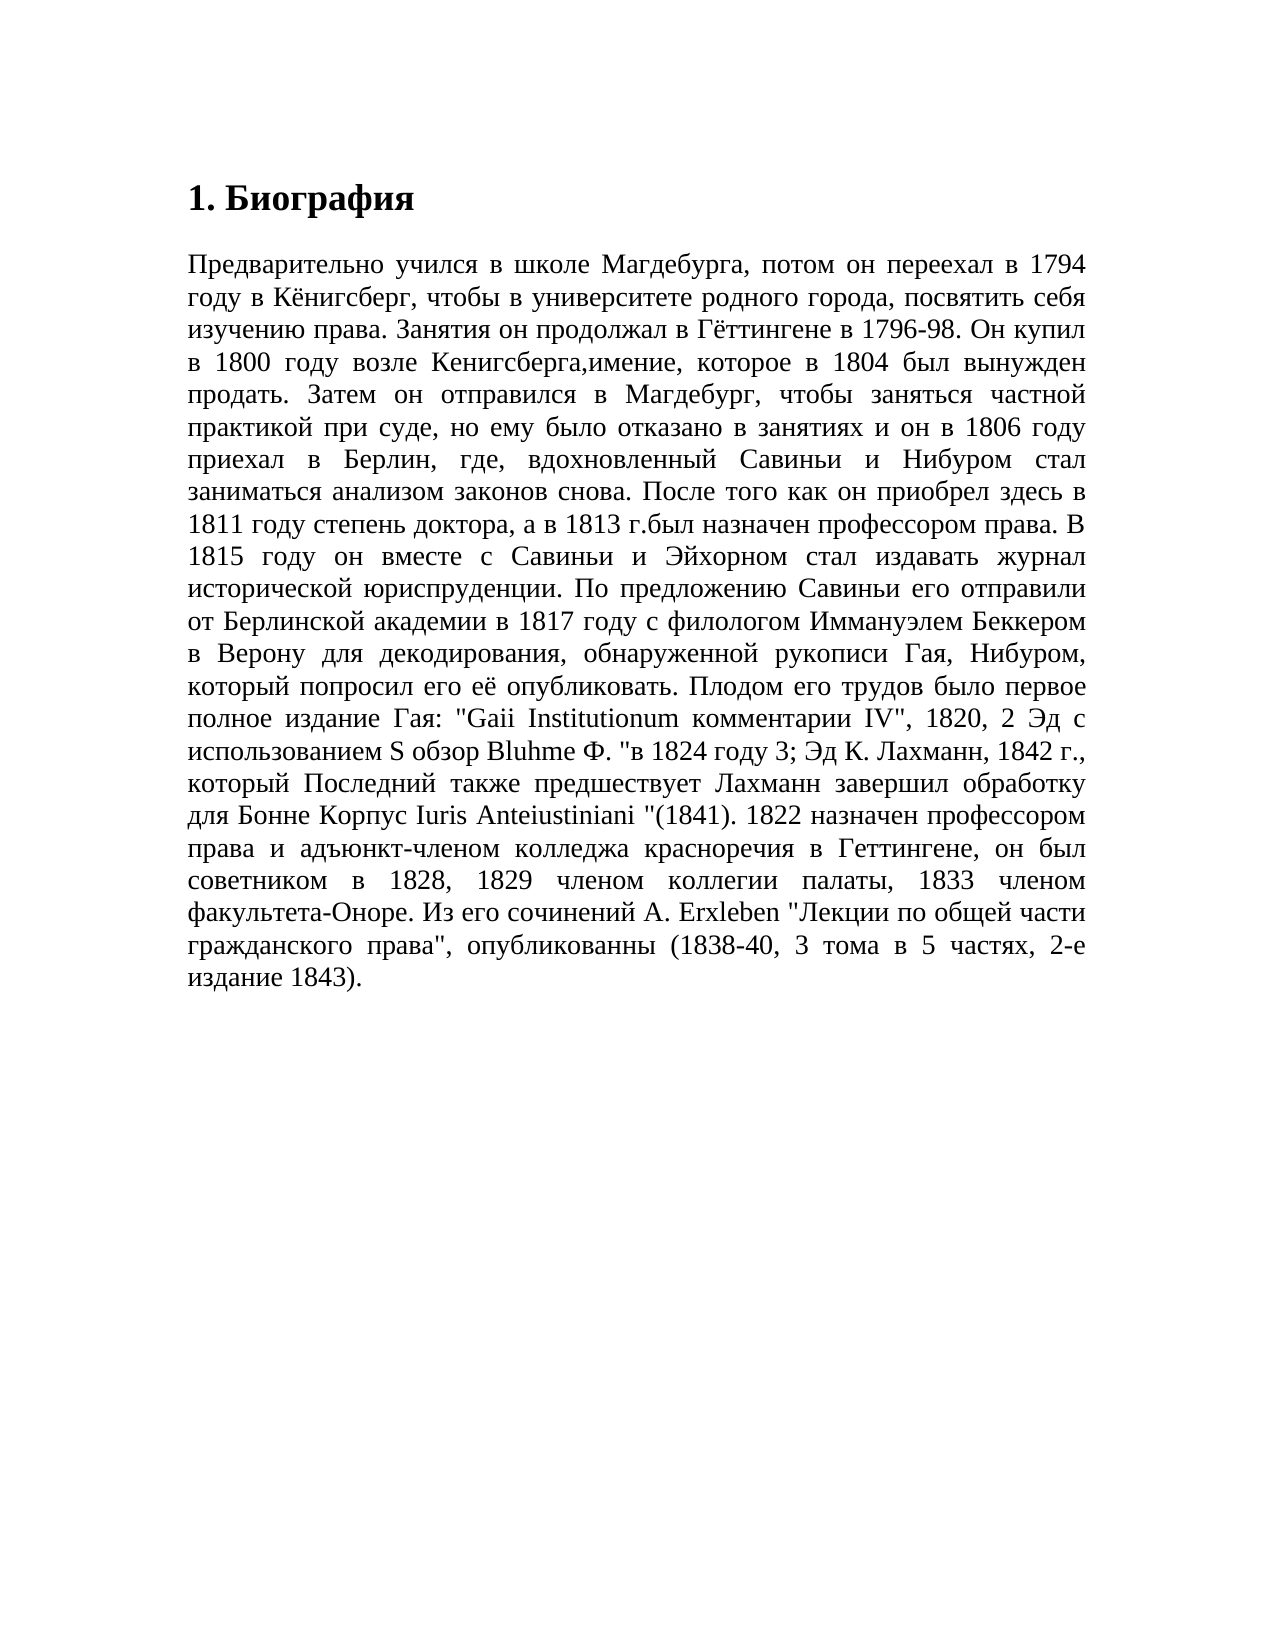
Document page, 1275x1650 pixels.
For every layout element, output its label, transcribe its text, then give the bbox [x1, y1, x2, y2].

list 1. Биография [187, 175, 1087, 218]
text Предварительно учился в школе Магдебурга, потом он переехал в 1794 году в Кёнигсберг, чтобы в университете родного города, посвятить себя изучению права. Занятия он продолжал в Гёттингене в 1796-98. Он купил в 1800 году возле Кенигсберга,имение, которое в 1804 был вынужден продать. Затем он отправился в Магдебург, чтобы заняться частной практикой при суде, но ему было отказано в занятиях и он в 1806 году приехал в Берлин, где, вдохновленный Савиньи и Нибуром стал заниматься анализом законов снова. После того как он приобрел здесь в 1811 году степень доктора, а в 1813 г.был назначен профессором права. В 1815 году он вместе с Савиньи и Эйхорном стал издавать журнал исторической юриспруденции. По предложению Савиньи его отправили от Берлинской академии в 1817 году с филологом Иммануэлем Беккером в Верону для декодирования, обнаруженной рукописи Гая, Нибуром, который попросил его её опубликовать. Плодом его трудов было первое полное издание Гая: "Gaii Institutionum комментарии IV", 1820, 2 Эд с использованием S обзор Bluhme Ф. "в 1824 году 3; Эд К. Лахманн, 1842 г., который Последний также предшествует Лахманн завершил обработку для Бонне Корпус Iuris Anteiustiniani "(1841). 1822 назначен профессором права и адъюнкт-членом колледжа красноречия в Геттингене, он был советником в 1828, 1829 членом коллегии палаты, 1833 членом факультета-Оноре. Из его сочинений А. Erxleben "Лекции по общей части гражданского права", опубликованны (1838-40, 3 тома в 5 частях, 2-е издание 1843). [187, 248, 1087, 993]
